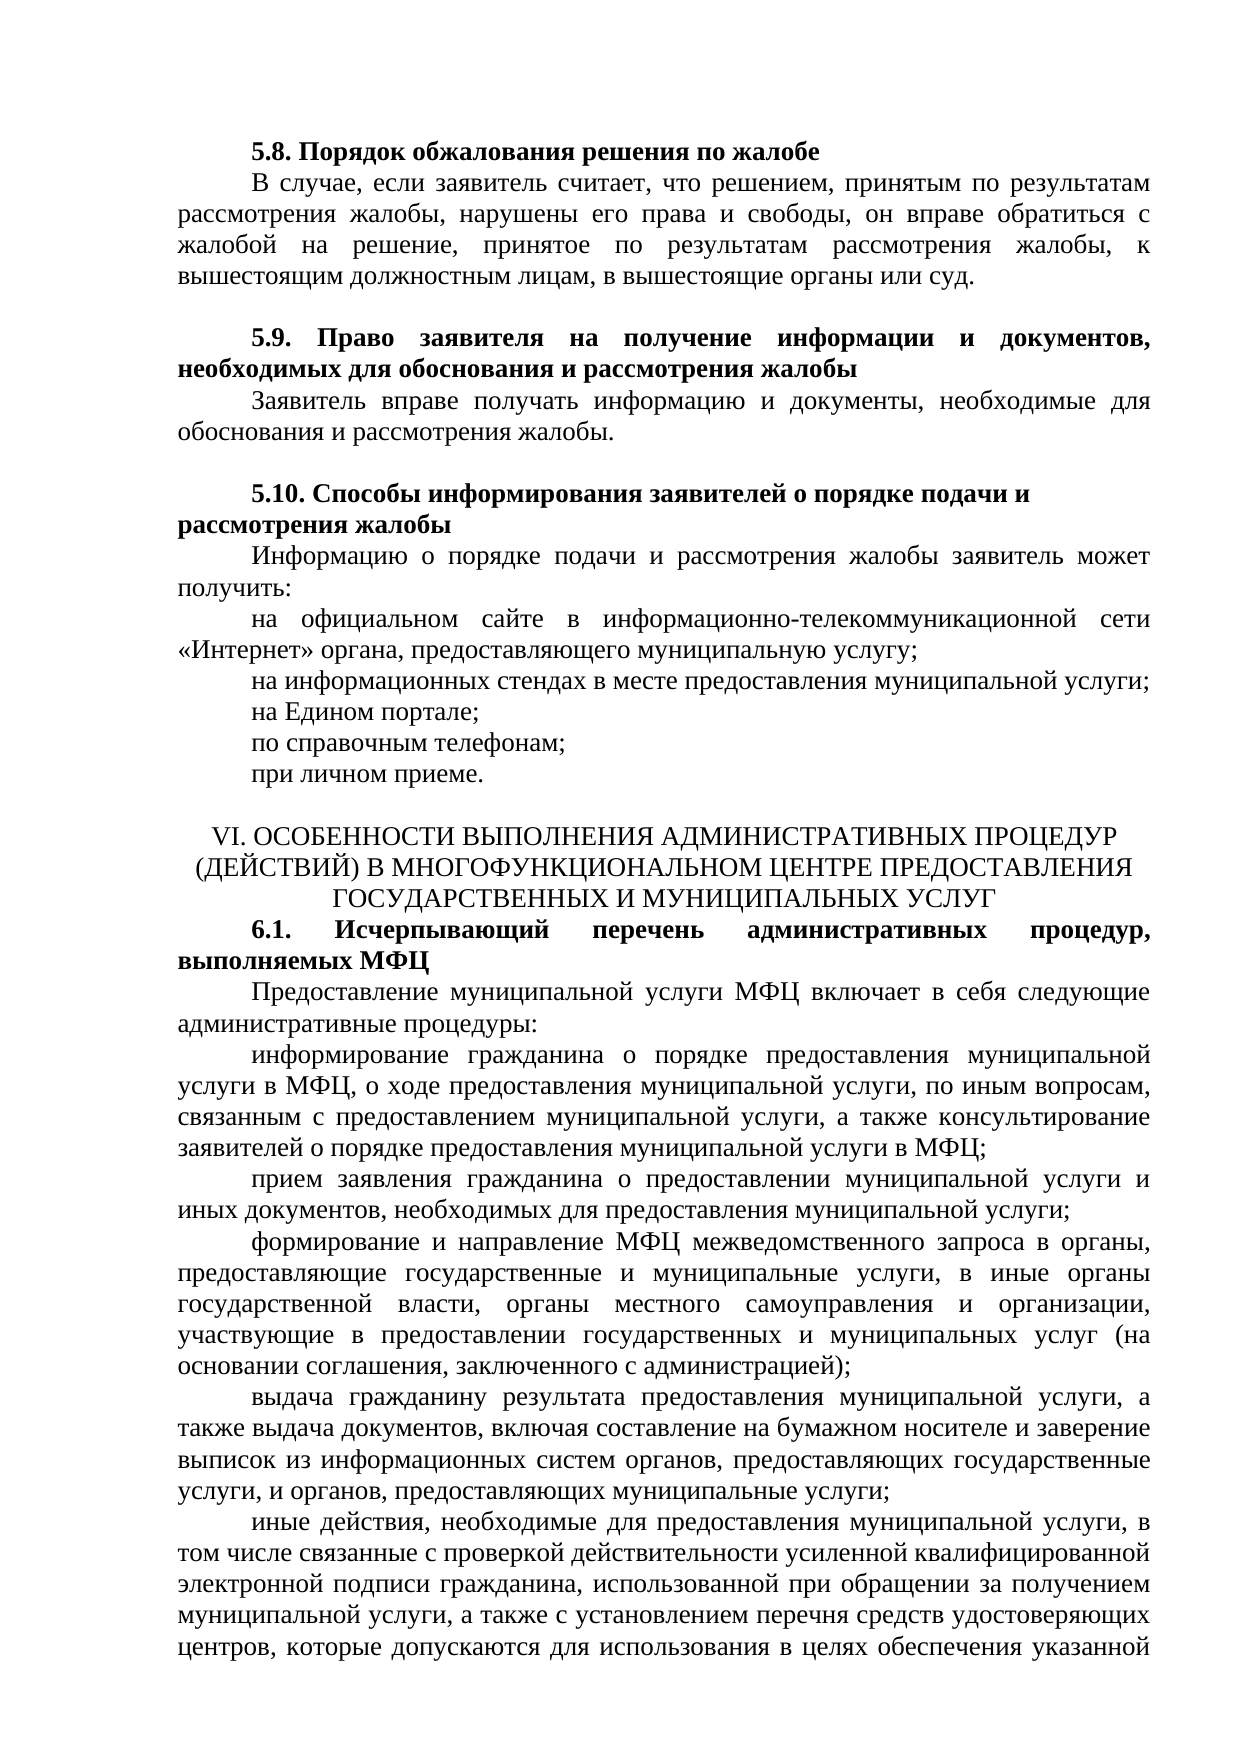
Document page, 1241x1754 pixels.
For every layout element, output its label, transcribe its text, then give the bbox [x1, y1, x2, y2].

text при личном приеме. [177, 757, 1152, 789]
text прием заявления гражданина о предоставлении муниципальной услуги и иных документов, необходимых для предоставления муниципальной услуги; [177, 1162, 1152, 1225]
text Информацию о порядке подачи и рассмотрения жалобы заявитель может получить: [177, 539, 1152, 602]
text информирование гражданина о порядке предоставления муниципальной услуги в МФЦ, о ходе предоставления муниципальной услуги, по иным вопросам, связанным с предоставлением муниципальной услуги, а также консультирование заявителей о порядке предоставления муниципальной услуги в МФЦ; [177, 1038, 1152, 1162]
text В случае, если заявитель считает, что решением, принятым по результатам рассмотрения жалобы, нарушены его права и свободы, он вправе обратиться с жалобой на решение, принятое по результатам рассмотрения жалобы, к вышестоящим должностным лицам, в вышестоящие органы или суд. [177, 166, 1152, 290]
text 6.1. Исчерпывающий перечень административных процедур, выполняемых МФЦ [177, 913, 1152, 976]
text выдача гражданину результата предоставления муниципальной услуги, а также выдача документов, включая составление на бумажном носителе и заверение выписок из информационных систем органов, предоставляющих государственные услуги, и органов, предоставляющих муниципальные услуги; [177, 1380, 1152, 1505]
text Заявитель вправе получать информацию и документы, необходимые для обоснования и рассмотрения жалобы. [177, 384, 1152, 446]
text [177, 1505, 1152, 1661]
text Предоставление муниципальной услуги МФЦ включает в себя следующие административные процедуры: [177, 976, 1152, 1038]
text VI. ОСОБЕННОСТИ ВЫПОЛНЕНИЯ АДМИНИСТРАТИВНЫХ ПРОЦЕДУР (ДЕЙСТВИЙ) В МНОГОФУНКЦИОНАЛЬНОМ ЦЕНТРЕ ПРЕДОСТАВЛЕНИЯ ГОСУДАРСТВЕННЫХ И МУНИЦИПАЛЬНЫХ УСЛУГ [177, 820, 1152, 913]
text на официальном сайте в информационно-телекоммуникационной сети «Интернет» органа, предоставляющего муниципальную услугу; [177, 602, 1152, 664]
text на Едином портале; [177, 695, 1152, 726]
text 5.8. Порядок обжалования решения по жалобе [177, 134, 1152, 166]
text формирование и направление МФЦ межведомственного запроса в органы, предоставляющие государственные и муниципальные услуги, в иные органы государственной власти, органы местного самоуправления и организации, участвующие в предоставлении государственных и муниципальных услуг (на основании соглашения, заключенного с администрацией); [177, 1225, 1152, 1380]
text на информационных стендах в месте предоставления муниципальной услуги; [177, 664, 1152, 695]
text 5.9. Право заявителя на получение информации и документов, необходимых для обоснования и рассмотрения жалобы [177, 321, 1152, 384]
text 5.10. Способы информирования заявителей о порядке подачи и рассмотрения жалобы [177, 477, 1152, 539]
text по справочным телефонам; [177, 726, 1152, 757]
